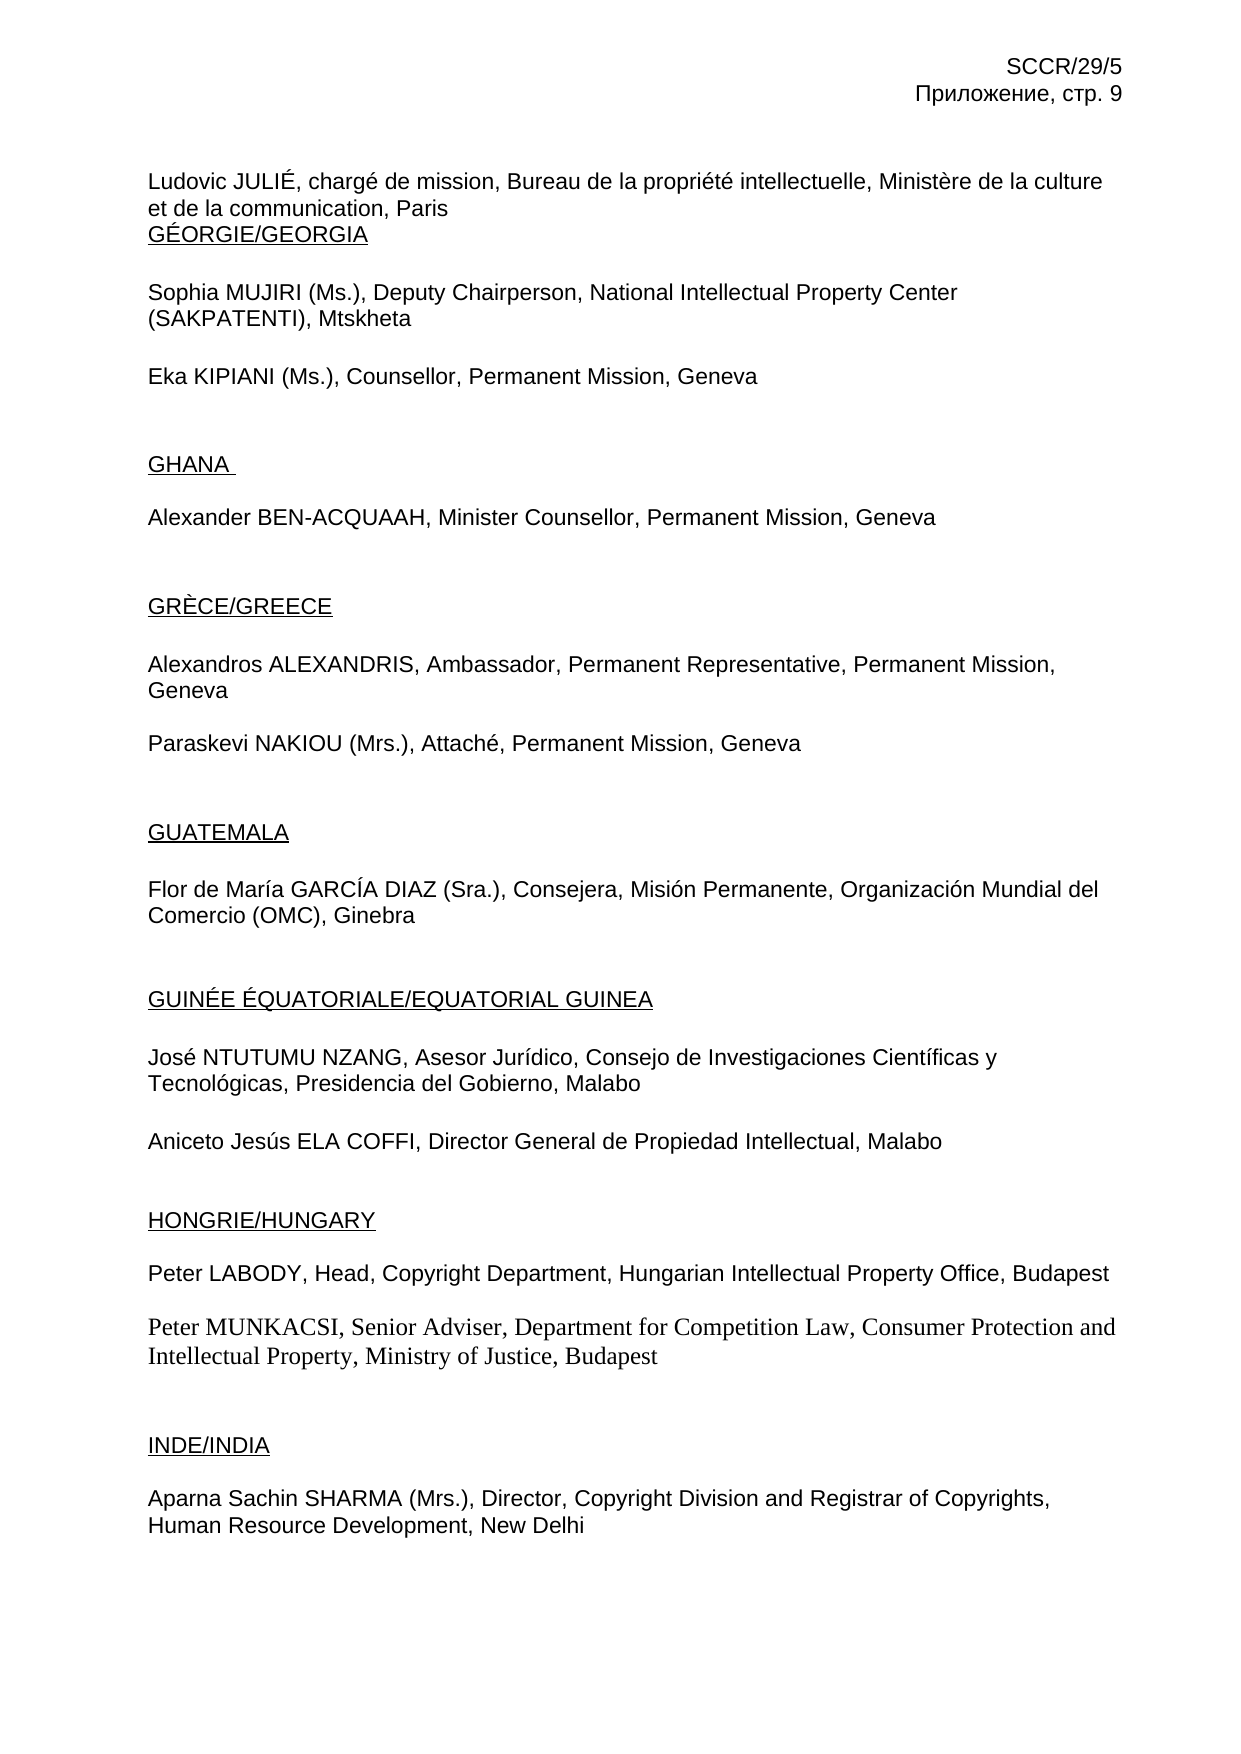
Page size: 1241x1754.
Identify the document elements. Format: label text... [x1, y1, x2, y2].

text José NTUTUMU NZANG, Asesor Jurídico, Consejo de Investigaciones Científicas y Tecnológicas, Presidencia del Gobierno, Malabo [148, 1044, 1122, 1097]
text Peter LABODY, Head, Copyright Department, Hungarian Intellectual Property Office, Budapest [148, 1260, 1122, 1286]
text GÉORGIE/GEORGIA [148, 221, 1122, 247]
text Alexander BEN-ACQUAAH, Minister Counsellor, Permanent Mission, Geneva [148, 504, 1122, 531]
text INDE/INDIA [148, 1432, 1122, 1459]
text HONGRIE/HUNGARY [148, 1207, 1122, 1233]
text Eka KIPIANI (Ms.), Counsellor, Permanent Mission, Geneva [148, 363, 1122, 389]
text Sophia MUJIRI (Ms.), Deputy Chairperson, National Intellectual Property Center (SAKPATENTI), Mtskheta [148, 279, 1122, 331]
text Alexandros ALEXANDRIS, Ambassador, Permanent Representative, Permanent Mission, Geneva [148, 651, 1122, 703]
text Flor de María GARCÍA DIAZ (Sra.), Consejera, Misión Permanente, Organización Mundial del Comercio (OMC), Ginebra [148, 876, 1122, 929]
text GRÈCE/GREECE [148, 593, 1122, 619]
text GUATEMALA [148, 818, 1122, 845]
text Ludovic JULIÉ, chargé de mission, Bureau de la propriété intellectuelle, Ministère de la culture et de la communication, Paris [148, 168, 1122, 221]
text Aniceto Jesús ELA COFFI, Director General de Propiedad Intellectual, Malabo [148, 1128, 1122, 1154]
text GHANA [148, 451, 1122, 478]
text GUINÉE ÉQUATORIALE/EQUATORIAL GUINEA [148, 986, 1122, 1013]
text Aparna Sachin SHARMA (Mrs.), Director, Copyright Division and Registrar of Copyrights, Human Resource Development, New Delhi [148, 1485, 1122, 1538]
text Peter MUNKACSI, Senior Adviser, Department for Competition Law, Consumer Protection and Intellectual Property, Ministry of Justice, Budapest [148, 1312, 1122, 1370]
text Paraskevi NAKIOU (Mrs.), Attaché, Permanent Mission, Geneva [148, 730, 1122, 756]
